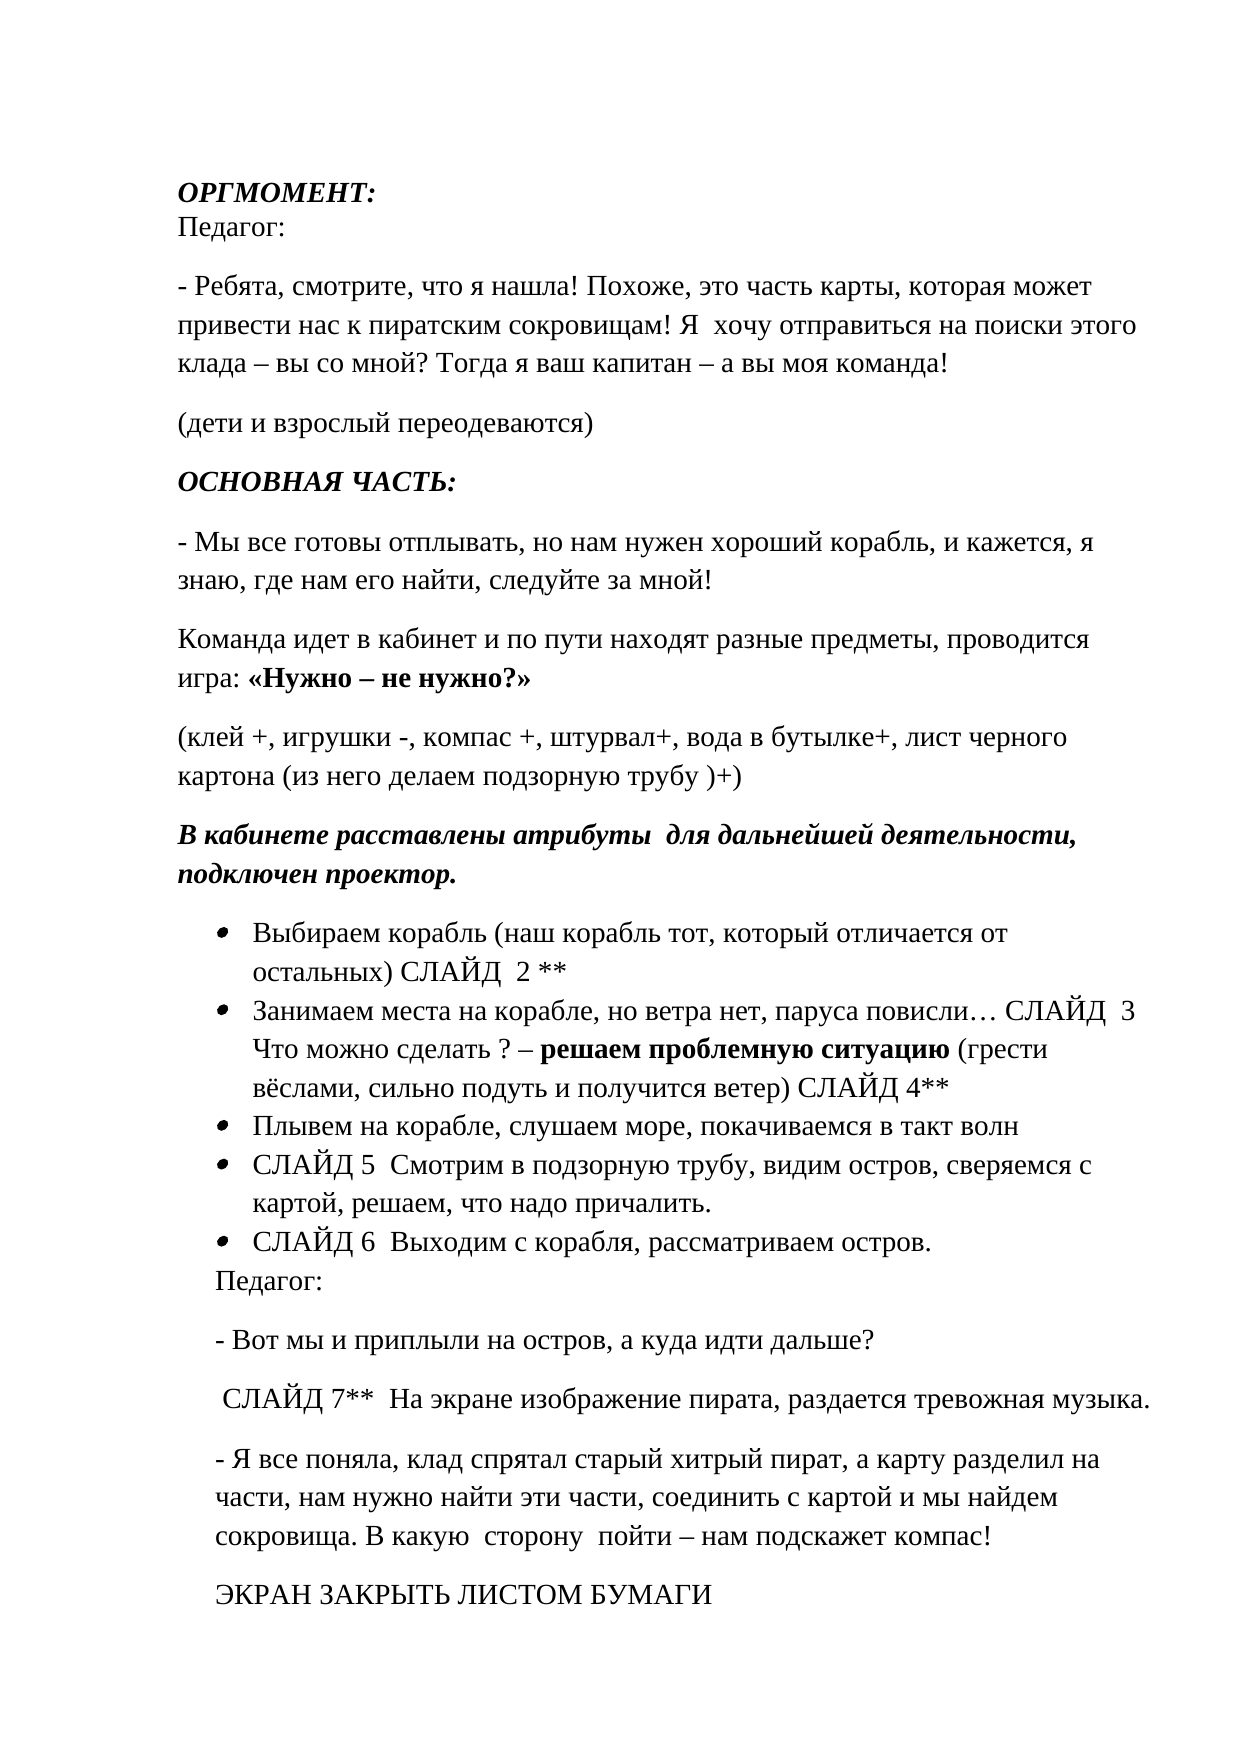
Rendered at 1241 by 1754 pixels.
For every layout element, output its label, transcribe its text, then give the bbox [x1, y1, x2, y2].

text - Ребята, смотрите, что я нашла! Похоже, это часть карты, которая может привести нас к пиратским сокровищам! Я хочу отправиться на поиски этого клада – вы со мной? Тогда я ваш капитан – а вы моя команда! [177, 268, 1152, 379]
list Занимаем места на корабле, но ветра нет, паруса повисли… СЛАЙД 3 Что можно сделать ? – решаем проблемную ситуацию (грести вёслами, сильно подуть и получится ветер) СЛАЙД 4** [215, 993, 1152, 1103]
text (клей +, игрушки -, компас +, штурвал+, вода в бутылке+, лист черного картона (из него делаем подзорную трубу )+) [177, 719, 1152, 792]
text ОСНОВНАЯ ЧАСТЬ: [177, 464, 1152, 498]
text (дети и взрослый переодеваются) [177, 405, 1152, 438]
list СЛАЙД 5 Смотрим в подзорную трубу, видим остров, сверяемся с картой, решаем, что надо причалить. [215, 1147, 1152, 1219]
text - Вот мы и приплыли на остров, а куда идти дальше? [215, 1322, 1152, 1356]
text ОРГМОМЕНТ: [177, 176, 1152, 209]
list Плывем на корабле, слушаем море, покачиваемся в такт волн [215, 1108, 1152, 1142]
text СЛАЙД 7** На экране изображение пирата, раздается тревожная музыка. [215, 1382, 1152, 1415]
text Педагог: [177, 209, 1152, 243]
text В кабинете расставлены атрибуты для дальнейшей деятельности, подключен проектор. [177, 817, 1152, 889]
text - Я все поняла, клад спрятал старый хитрый пират, а карту разделил на части, нам нужно найти эти части, соединить с картой и мы найдем сокровища. В какую сторону пойти – нам подскажет компас! [215, 1441, 1152, 1552]
text ЭКРАН ЗАКРЫТЬ ЛИСТОМ БУМАГИ [215, 1577, 1152, 1611]
text Команда идет в кабинет и по пути находят разные предметы, проводится игра: «Нужно – не нужно?» [177, 622, 1152, 694]
text - Мы все готовы отплывать, но нам нужен хороший корабль, и кажется, я знаю, где нам его найти, следуйте за мной! [177, 524, 1152, 596]
text Педагог: [215, 1263, 1152, 1296]
list Выбираем корабль (наш корабль тот, который отличается от остальных) СЛАЙД 2 ** [215, 915, 1152, 988]
list СЛАЙД 6 Выходим с корабля, рассматриваем остров. [215, 1224, 1152, 1258]
